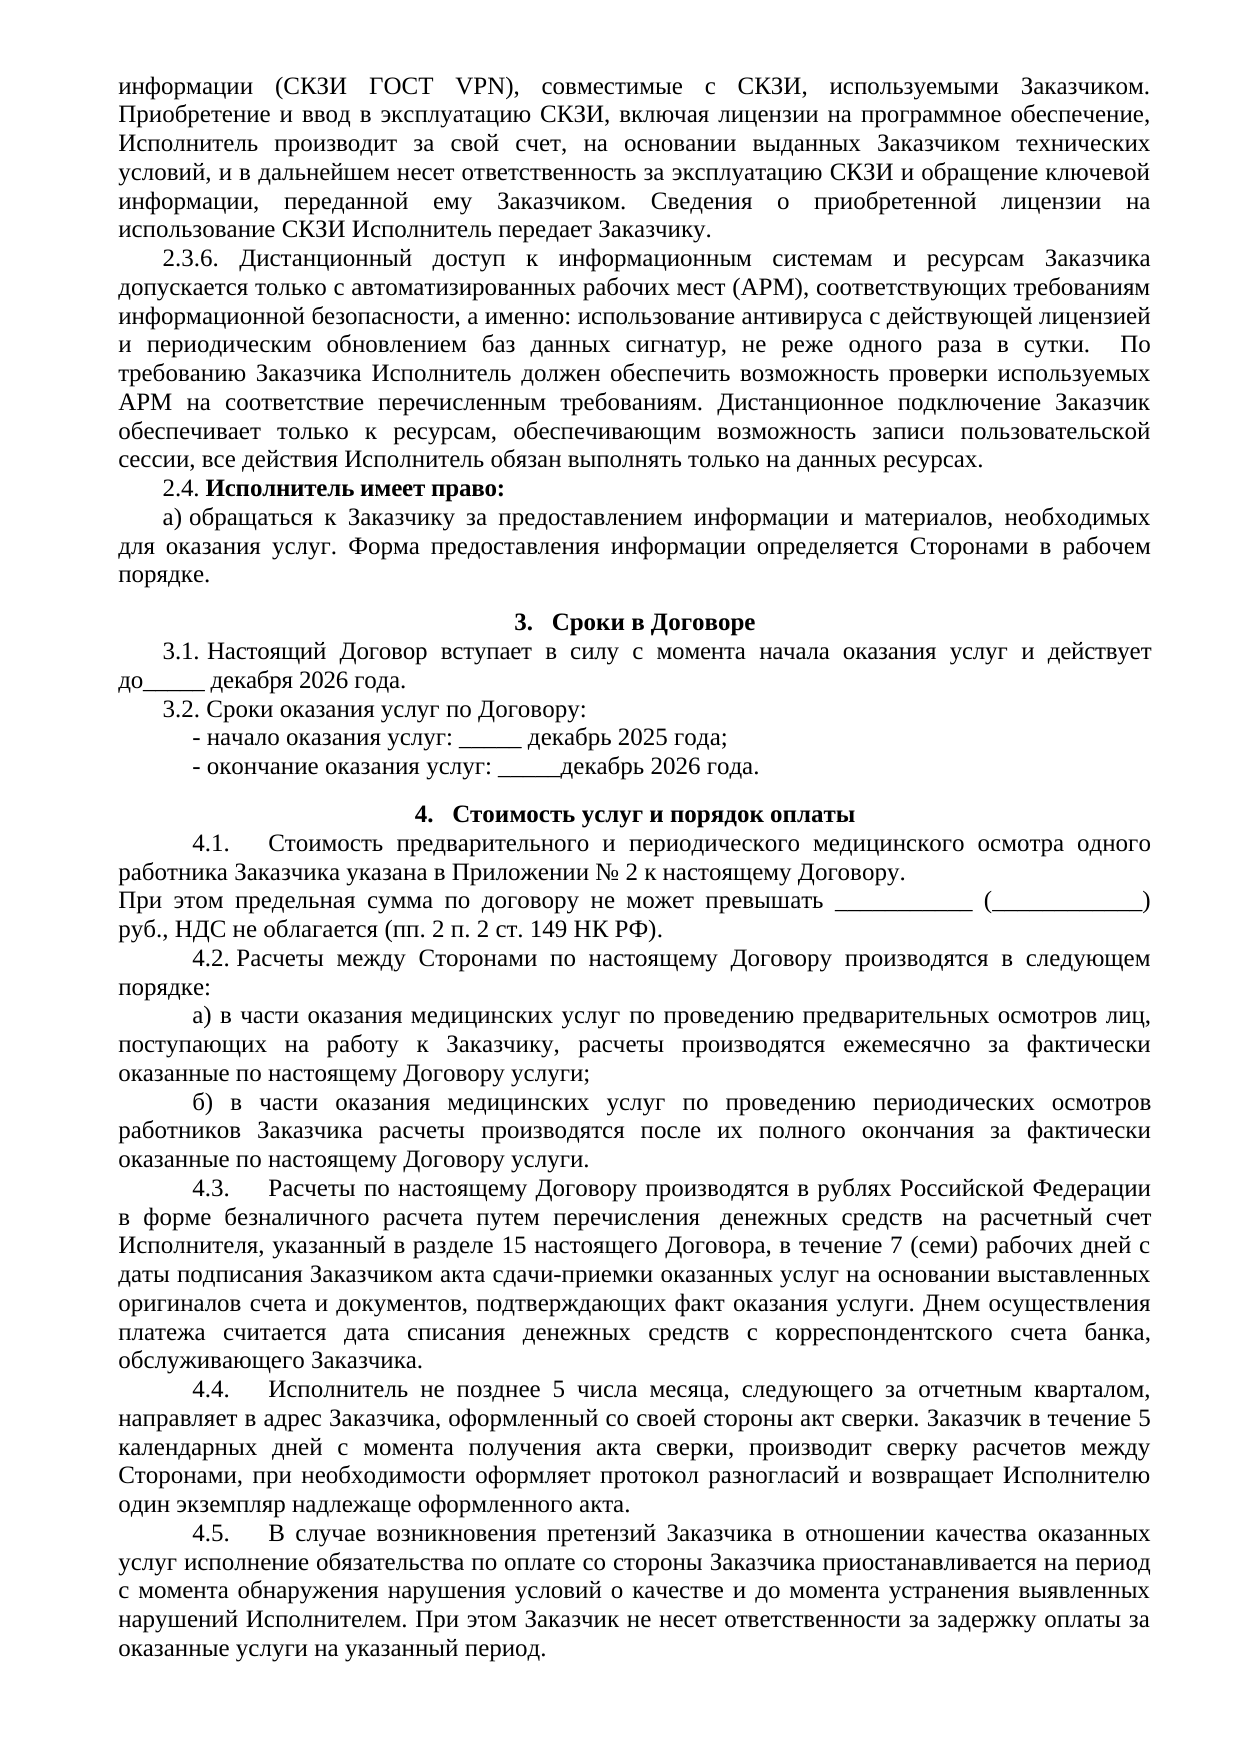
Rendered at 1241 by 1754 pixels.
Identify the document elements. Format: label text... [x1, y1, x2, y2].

list Стоимость услуг и порядок оплаты [118, 799, 1152, 828]
list Расчеты между Сторонами по настоящему Договору производятся в следующем порядке: [118, 943, 1152, 1000]
text - окончание оказания услуг: _____декабрь 2026 года. [118, 751, 1152, 780]
text При этом предельная сумма по договору не может превышать ___________ (____________) руб., НДС не облагается (пп. 2 п. 2 ст. 149 НК РФ). [118, 885, 1152, 943]
text 3.2. Сроки оказания услуг по Договору: [118, 694, 1152, 722]
list Стоимость предварительного и периодического медицинского осмотра одного работника Заказчика указана в Приложении № 2 к настоящему Договору. [118, 828, 1152, 885]
list Настоящий Договор вступает в силу с момента начала оказания услуг и действует до_____ декабря 2026 года. [118, 636, 1152, 694]
list Сроки в Договоре [118, 607, 1152, 636]
text 2.4. Исполнитель имеет право: [162, 473, 1152, 502]
list Расчеты по настоящему Договору производятся в рублях Российской Федерации в форме безналичного расчета путем перечисления денежных средств на расчетный счет Исполнителя, указанный в разделе 15 настоящего Договора, в течение 7 (семи) рабочих дней с даты подписания Заказчиком акта сдачи-приемки оказанных услуг на основании выставленных оригиналов счета и документов, подтверждающих факт оказания услуги. Днем осуществления платежа считается дата списания денежных средств с корреспондентского счета банка, обслуживающего Заказчика. [118, 1173, 1152, 1374]
list Исполнитель не позднее 5 числа месяца, следующего за отчетным кварталом, направляет в адрес Заказчика, оформленный со своей стороны акт сверки. Заказчик в течение 5 календарных дней с момента получения акта сверки, производит сверку расчетов между Сторонами, при необходимости оформляет протокол разногласий и возвращает Исполнителю один экземпляр надлежаще оформленного акта. [118, 1374, 1152, 1518]
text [118, 71, 1152, 243]
text а) в части оказания медицинских услуг по проведению предварительных осмотров лиц, поступающих на работу к Заказчику, расчеты производятся ежемесячно за фактически оказанные по настоящему Договору услуги; [118, 1000, 1152, 1087]
list В случае возникновения претензий Заказчика в отношении качества оказанных услуг исполнение обязательства по оплате со стороны Заказчика приостанавливается на период с момента обнаружения нарушения условий о качестве и до момента устранения выявленных нарушений Исполнителем. При этом Заказчик не несет ответственности за задержку оплаты за оказанные услуги на указанный период. [118, 1518, 1152, 1662]
text 2.3.6. Дистанционный доступ к информационным системам и ресурсам Заказчика допускается только с автоматизированных рабочих мест (АРМ), соответствующих требованиям информационной безопасности, а именно: использование антивируса с действующей лицензией и периодическим обновлением баз данных сигнатур, не реже одного раза в сутки. По требованию Заказчика Исполнитель должен обеспечить возможность проверки используемых АРМ на соответствие перечисленным требованиям. Дистанционное подключение Заказчик обеспечивает только к ресурсам, обеспечивающим возможность записи пользовательской сессии, все действия Исполнитель обязан выполнять только на данных ресурсах. [118, 243, 1152, 473]
text б) в части оказания медицинских услуг по проведению периодических осмотров работников Заказчика расчеты производятся после их полного окончания за фактически оказанные по настоящему Договору услуги. [118, 1087, 1152, 1173]
list обращаться к Заказчику за предоставлением информации и материалов, необходимых для оказания услуг. Форма предоставления информации определяется Сторонами в рабочем порядке. [118, 502, 1152, 588]
text - начало оказания услуг: _____ декабрь 2025 года; [118, 722, 1152, 751]
